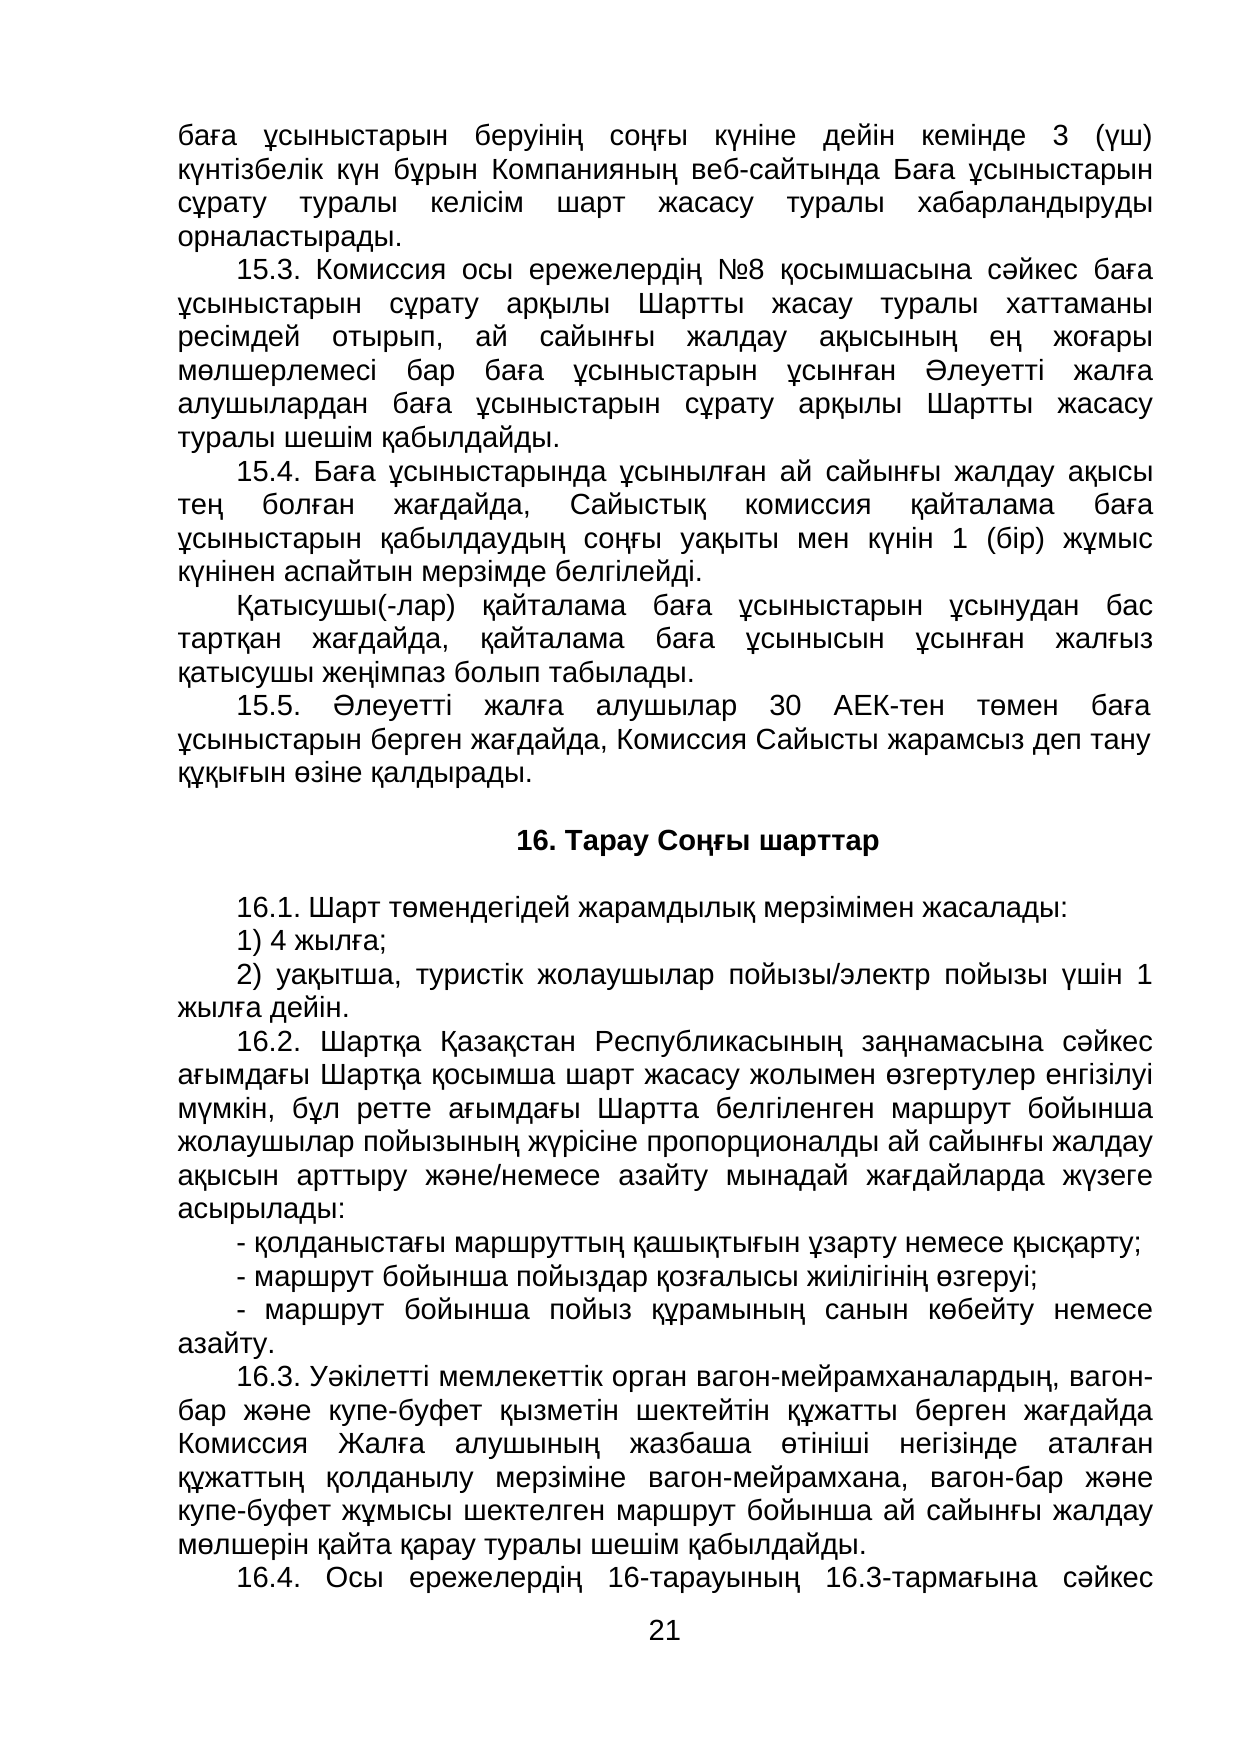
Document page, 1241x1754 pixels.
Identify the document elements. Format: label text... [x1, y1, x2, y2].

list 1) 4 жылға; [177, 923, 1154, 957]
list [177, 1560, 1154, 1594]
text 16. Тарау Соңғы шарттар [177, 822, 1152, 856]
list 16.2. Шартқа Қазақстан Республикасының заңнамасына сәйкес ағымдағы Шартқа қосымша шарт жасасу жолымен өзгертулер енгiзiлуi мүмкiн, бұл ретте ағымдағы Шартта белгiленген маршрут бойынша жолаушылар пойызының жүрiсiне пропорционалды ай сайынғы жалдау ақысын арттыру және/немесе азайту мынадай жағдайларда жүзеге асырылады: [177, 1024, 1154, 1225]
list 15.4. Баға ұсыныстарында ұсынылған ай сайынғы жалдау ақысы тең болған жағдайда, Сайыстық комиссия қайталама баға ұсыныстарын қабылдаудың соңғы уақыты мен күнін 1 (бір) жұмыс күнінен аспайтын мерзімде белгілейді. [177, 453, 1154, 588]
list - маршрут бойынша пойыз құрамының санын көбейту немесе азайту. [177, 1292, 1154, 1359]
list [177, 118, 1154, 252]
text 15.5. Әлеуетті жалға алушылар 30 АЕК-тен төмен баға ұсыныстарын берген жағдайда, Комиссия Сайысты жарамсыз деп тану құқығын өзіне қалдырады. [177, 688, 1152, 789]
list 16.1. Шарт төмендегідей жарамдылық мерзімімен жасалады: [177, 889, 1154, 923]
list - қолданыстағы маршруттың қашықтығын ұзарту немесе қысқарту; [177, 1225, 1154, 1258]
list 15.3. Комиссия осы ережелердің №8 қосымшасына сәйкес баға ұсыныстарын сұрату арқылы Шартты жасау туралы хаттаманы ресімдей отырып, ай сайынғы жалдау ақысының ең жоғары мөлшерлемесі бар баға ұсыныстарын ұсынған Әлеуетті жалға алушылардан баға ұсыныстарын сұрату арқылы Шартты жасасу туралы шешім қабылдайды. [177, 252, 1154, 453]
list Қатысушы(-лар) қайталама баға ұсыныстарын ұсынудан бас тартқан жағдайда, қайталама баға ұсынысын ұсынған жалғыз қатысушы жеңімпаз болып табылады. [177, 588, 1154, 688]
list - маршрут бойынша пойыздар қозғалысы жиілігінің өзгеруі; [177, 1258, 1154, 1292]
list 2) уақытша, туристік жолаушылар пойызы/электр пойызы үшін 1 жылға дейін. [177, 957, 1154, 1024]
list 16.3. Уәкiлеттi мемлекеттiк орган вагон-мейрамханалардың, вагон-бар және купе-буфет қызметiн шектейтiн құжатты берген жағдайда Комиссия Жалға алушының жазбаша өтiнiшi негiзiнде аталған құжаттың қолданылу мерзiмiне вагон-мейрамхана, вагон-бар және купе-буфет жұмысы шектелген маршрут бойынша ай сайынғы жалдау мөлшерін қайта қарау туралы шешiм қабылдайды. [177, 1359, 1154, 1560]
